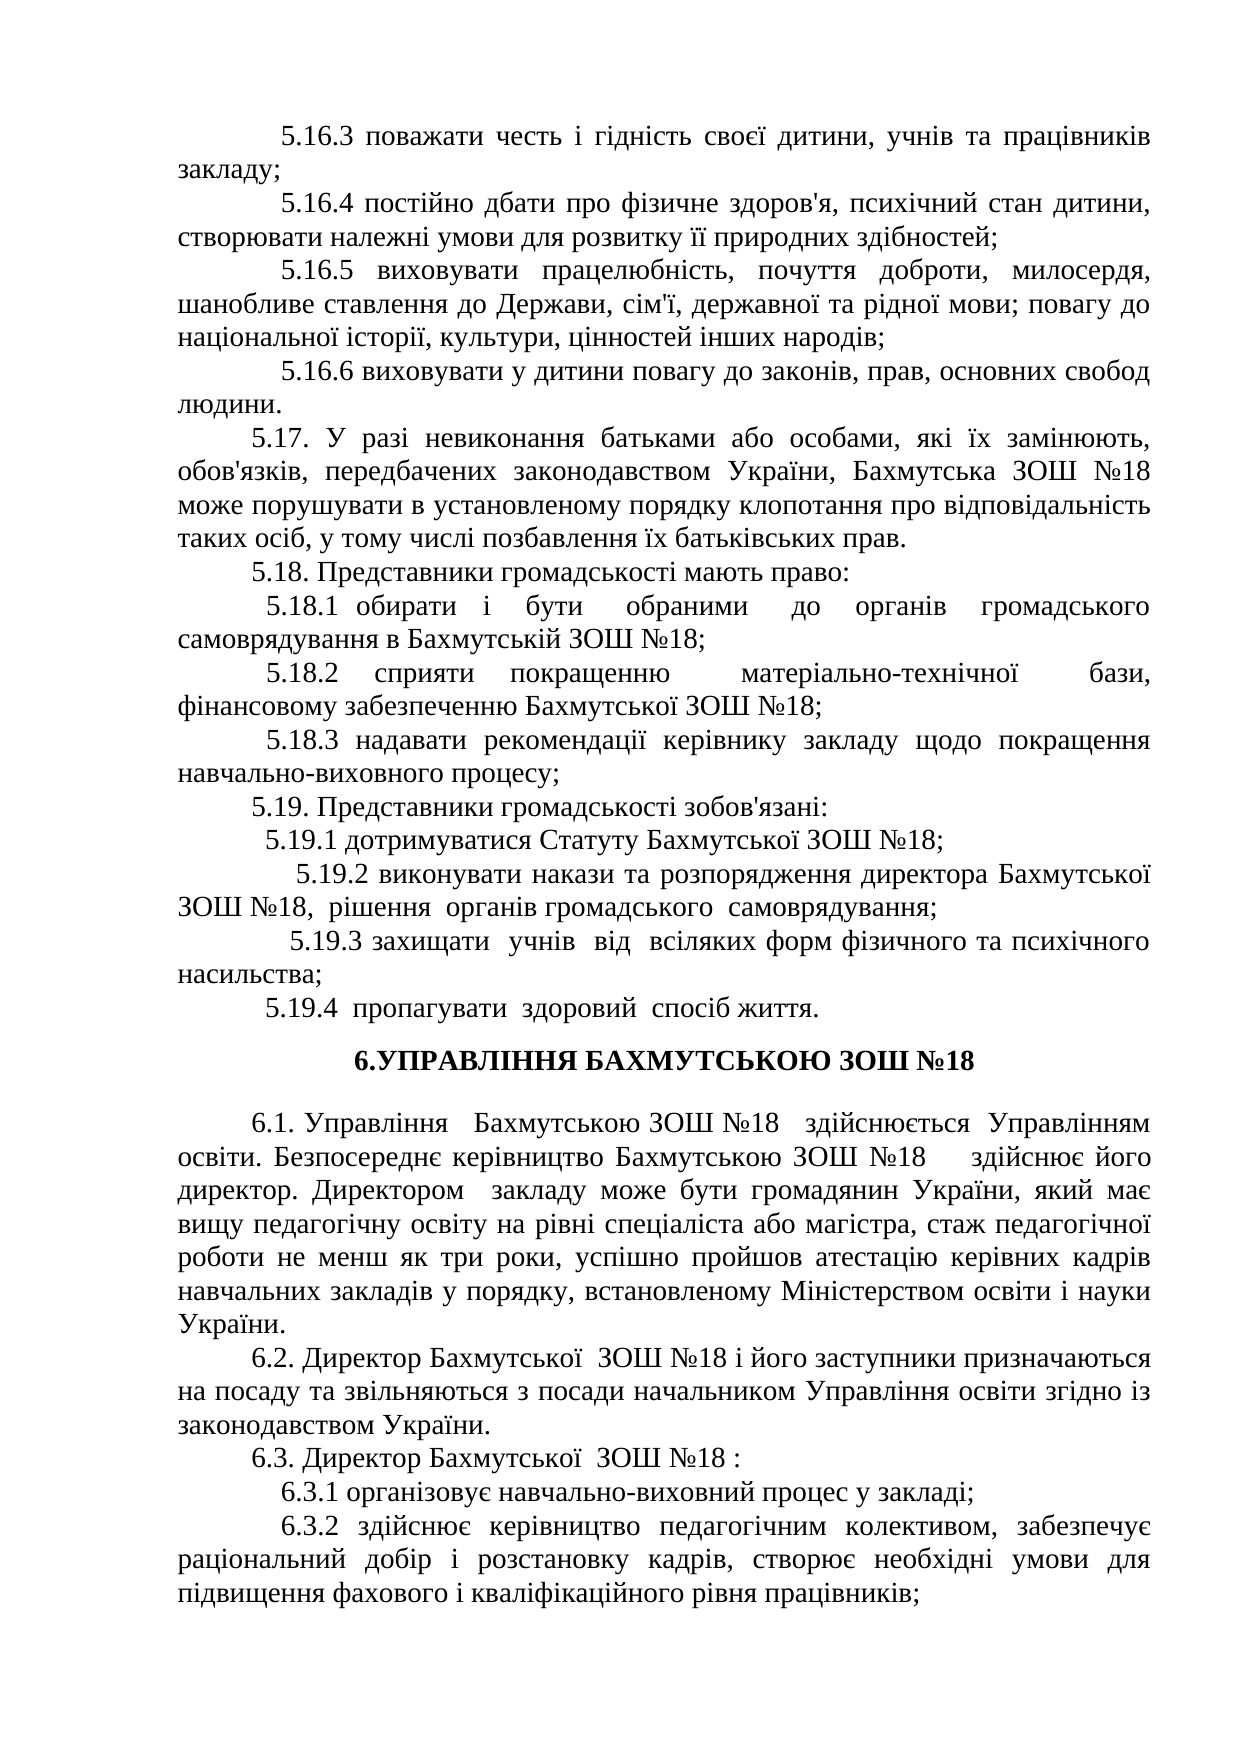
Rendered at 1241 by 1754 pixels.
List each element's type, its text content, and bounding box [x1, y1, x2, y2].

text 6.3. Директор Бахмутської ЗОШ №18 : [177, 1441, 1152, 1474]
text 5.16.3 поважати честь і гідність своєї дитини, учнів та працівників закладу; [177, 118, 1152, 185]
text 5.18. Представники громадськості мають право: [177, 554, 1152, 588]
text 6.УПРАВЛІННЯ БАХМУТСЬКОЮ ЗОШ №18 [177, 1043, 1152, 1076]
text 5.18.2 сприяти покращенню матеріально-технічної бази, фінансовому забезпеченню Бахмутської ЗОШ №18; [177, 655, 1152, 722]
text 5.19. Представники громадськості зобов'язані: [177, 789, 1152, 822]
text 5.19.3 захищати учнів від всіляких форм фізичного та психічного насильства; [177, 923, 1152, 990]
text 5.18.3 надавати рекомендації керівнику закладу щодо покращення навчально-виховного процесу; [177, 722, 1152, 789]
text 5.17. У разі невиконання батьками або особами, які їх замінюють, обов'язків, передбачених законодавством України, Бахмутська ЗОШ №18 може порушувати в установленому порядку клопотання про відповідальність таких осіб, у тому числі позбавлення їх батьківських прав. [177, 420, 1152, 554]
text 6.1. Управління Бахмутською ЗОШ №18 здійснюється Управлінням освіти. Безпосереднє керівництво Бахмутською ЗОШ №18 здійснює його директор. Директором закладу може бути громадянин України, який має вищу педагогічну освіту на рівні спеціаліста або магістра, стаж педагогічної роботи не менш як три роки, успішно пройшов атестацію керівних кадрів навчальних закладів у порядку, встановленому Міністерством освіти і науки України. [177, 1105, 1152, 1340]
text 5.19.1 дотримуватися Статуту Бахмутської ЗОШ №18; [177, 822, 1152, 856]
text 5.19.4 пропагувати здоровий спосіб життя. [177, 990, 1152, 1024]
text 6.3.1 організовує навчально-виховний процес у закладі; [177, 1474, 1152, 1508]
text 5.18.1 обирати і бути обраними до органів громадського самоврядування в Бахмутській ЗОШ №18; [177, 588, 1152, 655]
text 6.3.2 здійснює керівництво педагогічним колективом, забезпечує раціональний добір і розстановку кадрів, створює необхідні умови для підвищення фахового і кваліфікаційного рівня працівників; [177, 1508, 1152, 1608]
text 6.2. Директор Бахмутської ЗОШ №18 і його заступники призначаються на посаду та звільняються з посади начальником Управління освіти згідно із законодавством України. [177, 1340, 1152, 1441]
text 5.16.6 виховувати у дитини повагу до законів, прав, основних свобод людини. [177, 353, 1152, 420]
text 5.16.4 постійно дбати про фізичне здоров'я, психічний стан дитини, створювати належні умови для розвитку її природних здібностей; [177, 185, 1152, 252]
text 5.16.5 виховувати працелюбність, почуття доброти, милосердя, шанобливе ставлення до Держави, сім'ї, державної та рідної мови; повагу до національної історії, культури, цінностей інших народів; [177, 252, 1152, 353]
text 5.19.2 виконувати накази та розпорядження директора Бахмутської ЗОШ №18, рішення органів громадського самоврядування; [177, 856, 1152, 923]
